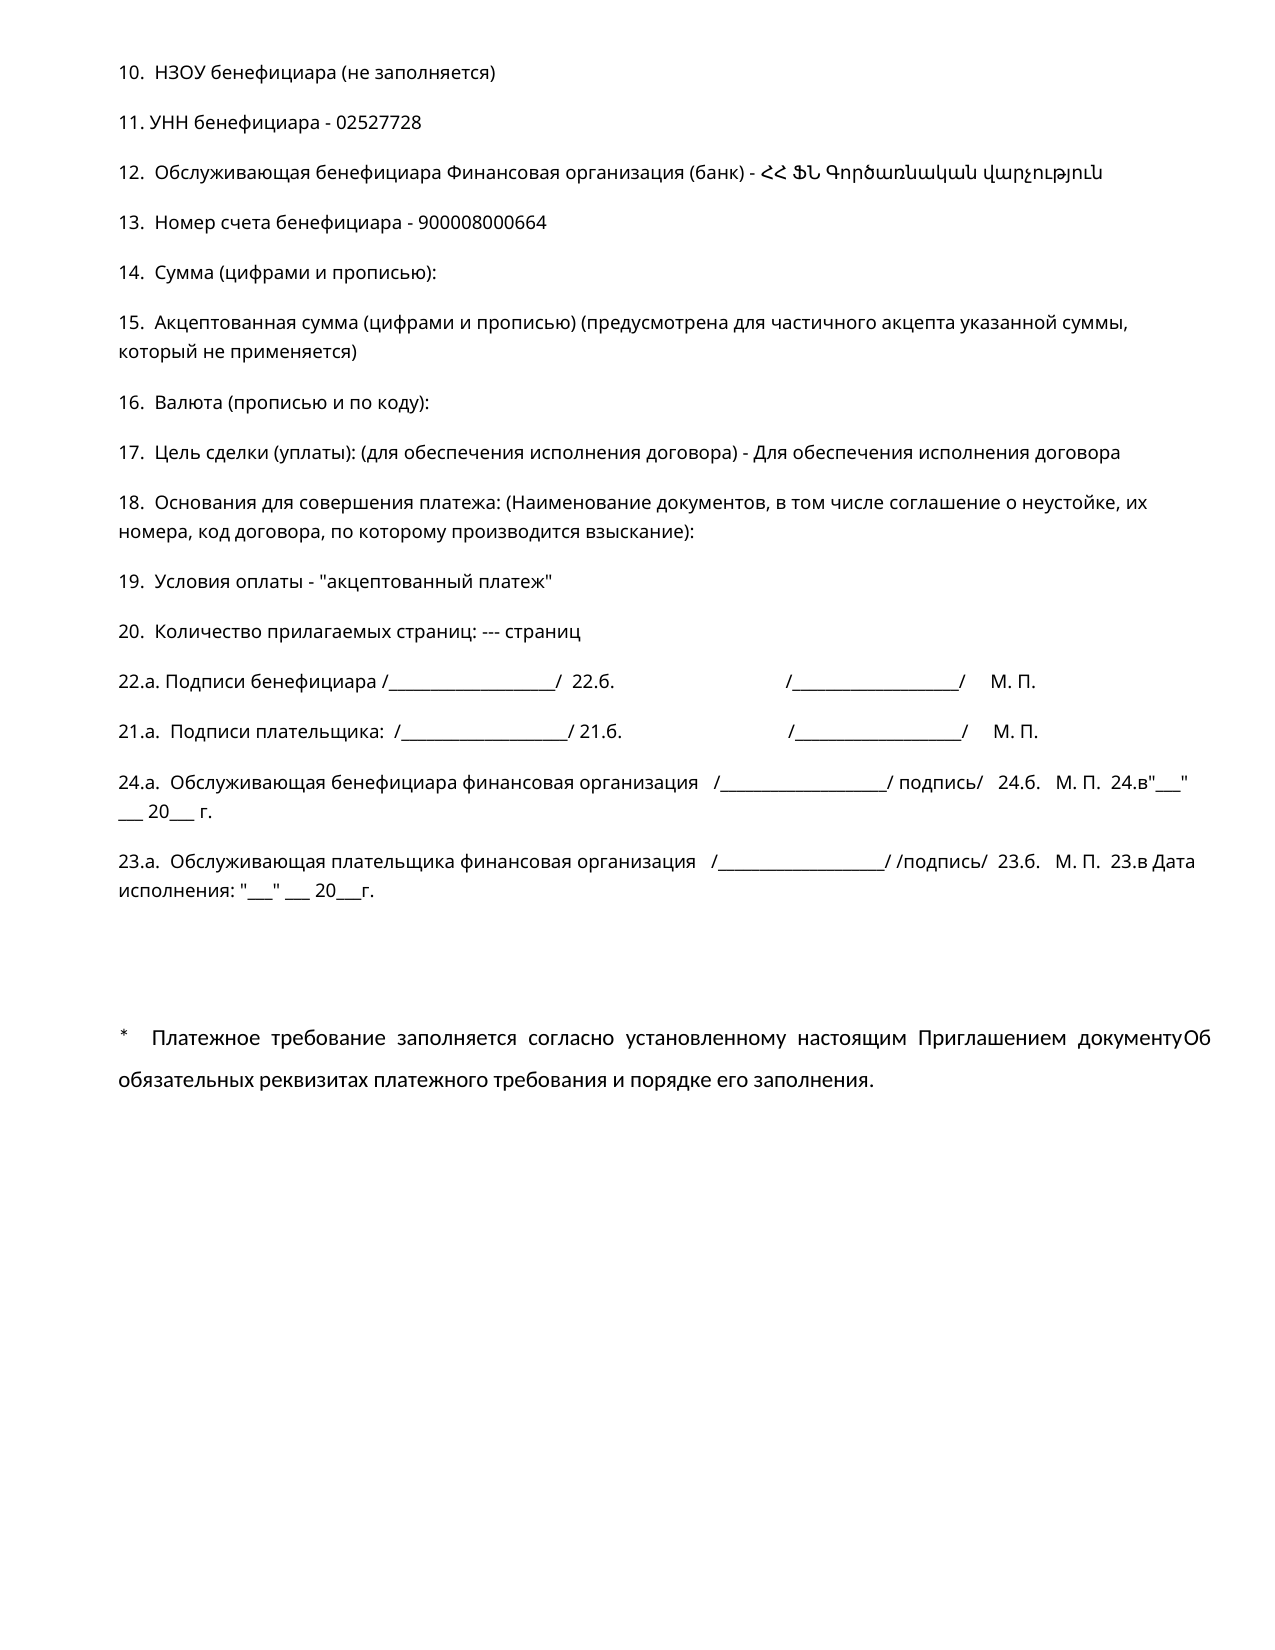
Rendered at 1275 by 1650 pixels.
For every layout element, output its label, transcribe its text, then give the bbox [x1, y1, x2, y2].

text * Платежное требование заполняется согласно установленному настоящим Приглашением документуОб обязательных реквизитах платежного требования и порядке его заполнения. [118, 1023, 1211, 1093]
